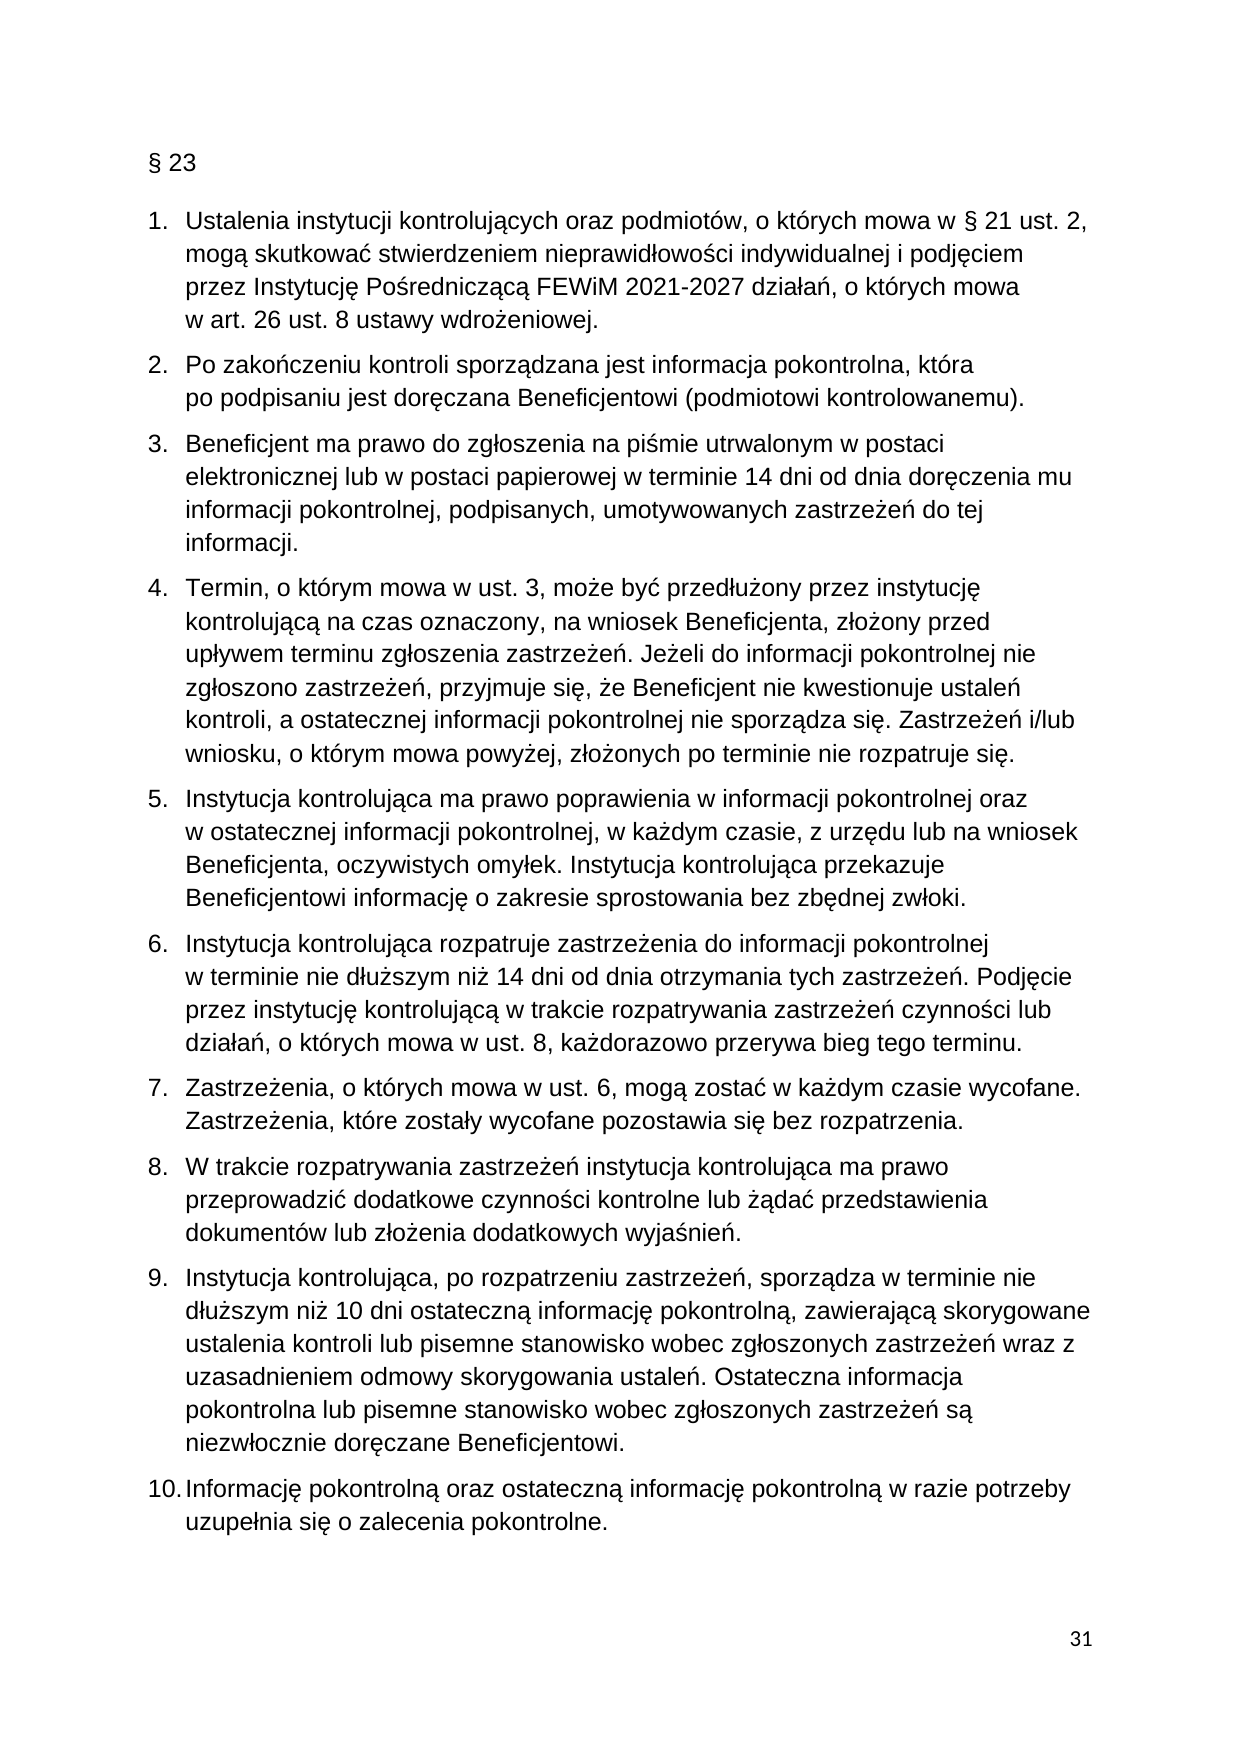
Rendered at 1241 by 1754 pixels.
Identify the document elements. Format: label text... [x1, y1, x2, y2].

text § 23 [148, 148, 1092, 176]
list Instytucja kontrolująca rozpatruje zastrzeżenia do informacji pokontrolnej w terminie nie dłuższym niż 14 dni od dnia otrzymania tych zastrzeżeń. Podjęcie przez instytucję kontrolującą w trakcie rozpatrywania zastrzeżeń czynności lub działań, o których mowa w ust. 8, każdorazowo przerywa bieg tego terminu. [148, 929, 1092, 1056]
list Informację pokontrolną oraz ostateczną informację pokontrolną w razie potrzeby uzupełnia się o zalecenia pokontrolne. [148, 1474, 1092, 1536]
list W trakcie rozpatrywania zastrzeżeń instytucja kontrolująca ma prawo przeprowadzić dodatkowe czynności kontrolne lub żądać przedstawienia dokumentów lub złożenia dodatkowych wyjaśnień. [148, 1152, 1092, 1247]
list Zastrzeżenia, o których mowa w ust. 6, mogą zostać w każdym czasie wycofane. Zastrzeżenia, które zostały wycofane pozostawia się bez rozpatrzenia. [148, 1073, 1092, 1135]
list Beneficjent ma prawo do zgłoszenia na piśmie utrwalonym w postaci elektronicznej lub w postaci papierowej w terminie 14 dni od dnia doręczenia mu informacji pokontrolnej, podpisanych, umotywowanych zastrzeżeń do tej informacji. [148, 429, 1092, 557]
list Instytucja kontrolująca ma prawo poprawienia w informacji pokontrolnej oraz w ostatecznej informacji pokontrolnej, w każdym czasie, z urzędu lub na wniosek Beneficjenta, oczywistych omyłek. Instytucja kontrolująca przekazuje Beneficjentowi informację o zakresie sprostowania bez zbędnej zwłoki. [148, 784, 1092, 912]
list Instytucja kontrolująca, po rozpatrzeniu zastrzeżeń, sporządza w terminie nie dłuższym niż 10 dni ostateczną informację pokontrolną, zawierającą skorygowane ustalenia kontroli lub pisemne stanowisko wobec zgłoszonych zastrzeżeń wraz z uzasadnieniem odmowy skorygowania ustaleń. Ostateczna informacja pokontrolna lub pisemne stanowisko wobec zgłoszonych zastrzeżeń są niezwłocznie doręczane Beneficjentowi. [148, 1263, 1092, 1457]
list Termin, o którym mowa w ust. 3, może być przedłużony przez instytucję kontrolującą na czas oznaczony, na wniosek Beneficjenta, złożony przed upływem terminu zgłoszenia zastrzeżeń. Jeżeli do informacji pokontrolnej nie zgłoszono zastrzeżeń, przyjmuje się, że Beneficjent nie kwestionuje ustaleń kontroli, a ostatecznej informacji pokontrolnej nie sporządza się. Zastrzeżeń i/lub wniosku, o którym mowa powyżej, złożonych po terminie nie rozpatruje się. [148, 573, 1092, 767]
list Po zakończeniu kontroli sporządzana jest informacja pokontrolna, która po podpisaniu jest doręczana Beneficjentowi (podmiotowi kontrolowanemu). [148, 350, 1092, 412]
list Ustalenia instytucji kontrolujących oraz podmiotów, o których mowa w § 21 ust. 2, mogą skutkować stwierdzeniem nieprawidłowości indywidualnej i podjęciem przez Instytucję Pośredniczącą FEWiM 2021-2027 działań, o których mowa w art. 26 ust. 8 ustawy wdrożeniowej. [148, 206, 1092, 333]
